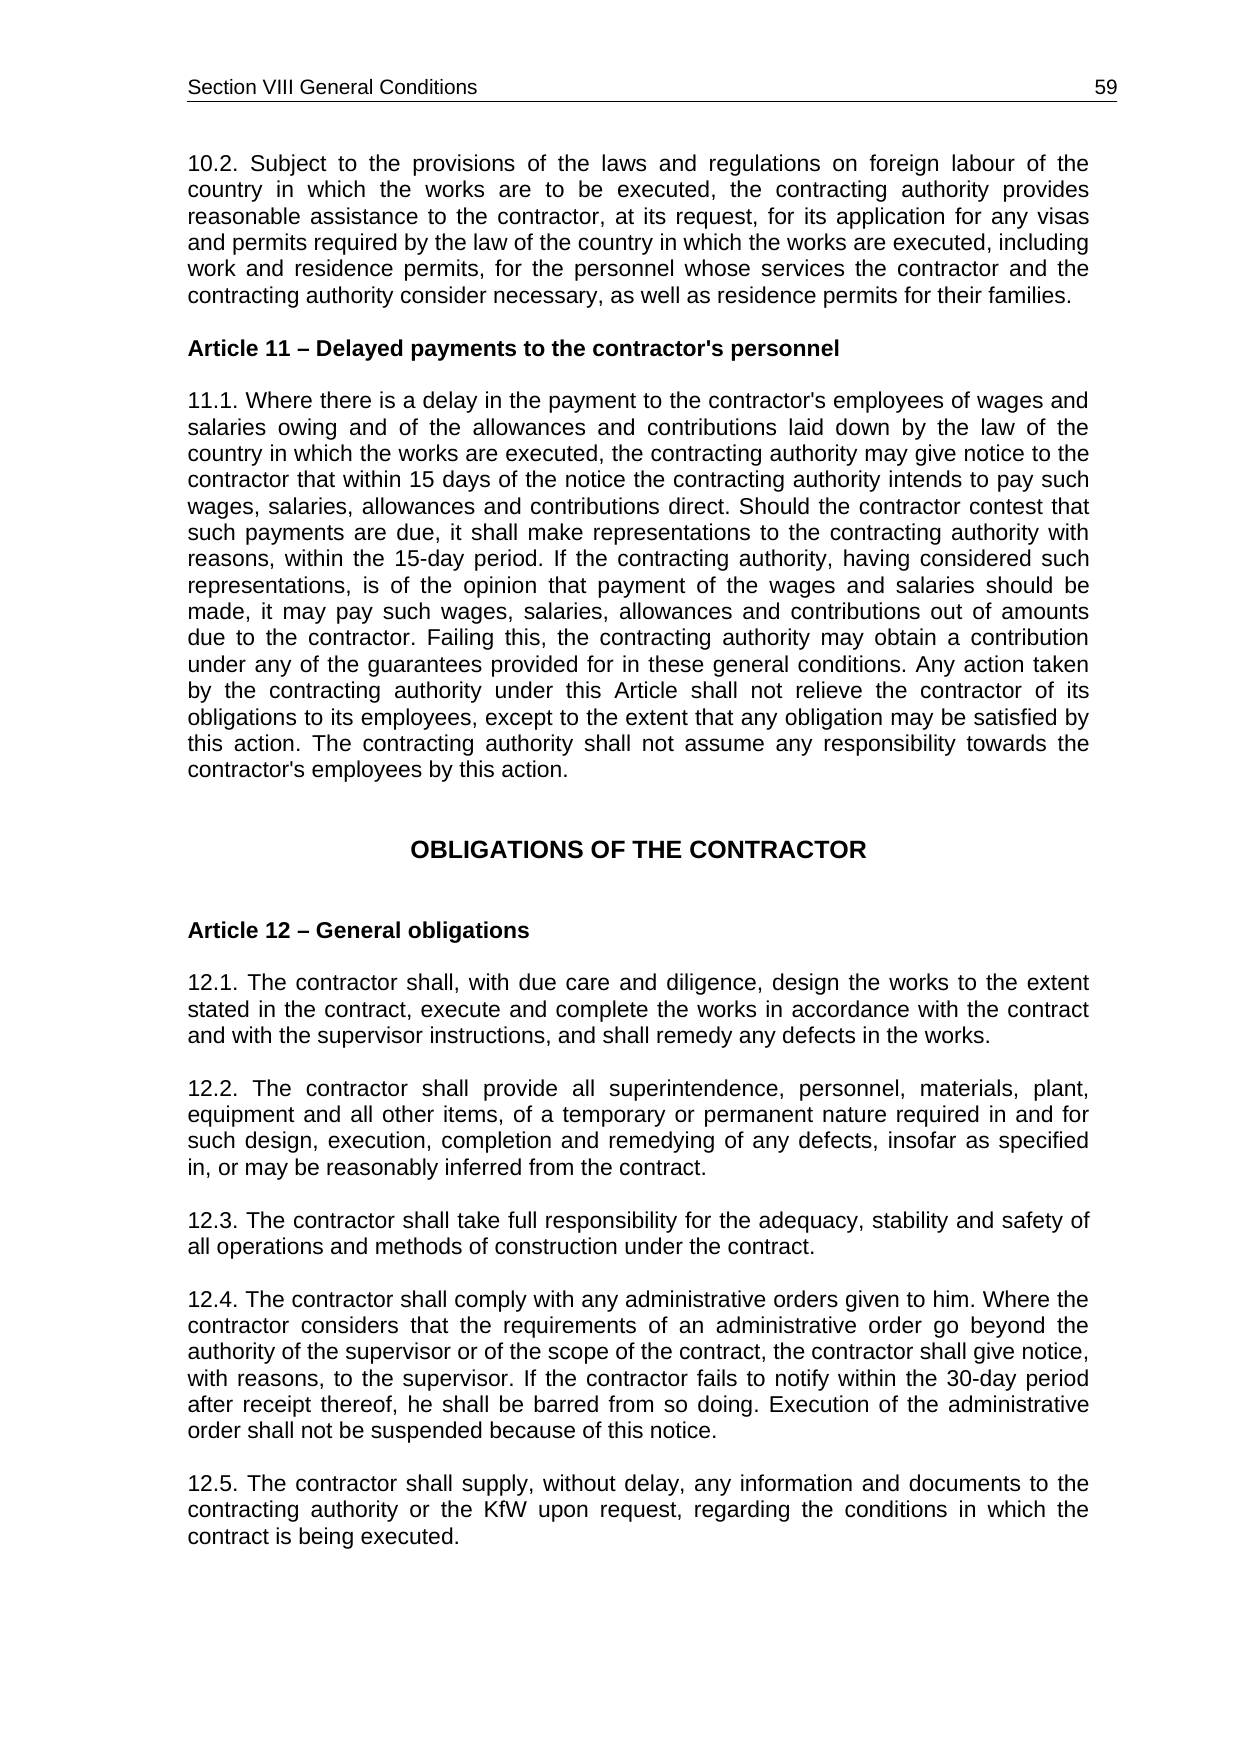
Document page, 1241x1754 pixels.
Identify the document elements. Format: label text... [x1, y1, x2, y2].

text 10.2. Subject to the provisions of the laws and regulations on foreign labour of the country in which the works are to be executed, the contracting authority provides reasonable assistance to the contractor, at its request, for its application for any visas and permits required by the law of the country in which the works are executed, including work and residence permits, for the personnel whose services the contractor and the contracting authority consider necessary, as well as residence permits for their families. [187, 150, 1090, 308]
text 12.2. The contractor shall provide all superintendence, personnel, materials, plant, equipment and all other items, of a temporary or permanent nature required in and for such design, execution, completion and remedying of any defects, insofar as specified in, or may be reasonably inferred from the contract. [187, 1075, 1090, 1180]
text 11.1. Where there is a delay in the payment to the contractor's employees of wages and salaries owing and of the allowances and contributions laid down by the law of the country in which the works are executed, the contracting authority may give notice to the contractor that within 15 days of the notice the contracting authority intends to pay such wages, salaries, allowances and contributions direct. Should the contractor contest that such payments are due, it shall make representations to the contracting authority with reasons, within the 15-day period. If the contracting authority, having considered such representations, is of the opinion that payment of the wages and salaries should be made, it may pay such wages, salaries, allowances and contributions out of amounts due to the contractor. Failing this, the contracting authority may obtain a contribution under any of the guarantees provided for in these general conditions. Any action taken by the contracting authority under this Article shall not relieve the contractor of its obligations to its employees, except to the extent that any obligation may be satisfied by this action. The contracting authority shall not assume any responsibility towards the contractor's employees by this action. [187, 387, 1090, 782]
text OBLIGATIONS OF THE CONTRACTOR [187, 835, 1090, 864]
text 12.1. The contractor shall, with due care and diligence, design the works to the extent stated in the contract, execute and complete the works in accordance with the contract and with the supervisor instructions, and shall remedy any defects in the works. [187, 969, 1090, 1048]
text 12.5. The contractor shall supply, without delay, any information and documents to the contracting authority or the KfW upon request, regarding the conditions in which the contract is being executed. [187, 1470, 1090, 1549]
text 12.4. The contractor shall comply with any administrative orders given to him. Where the contractor considers that the requirements of an administrative order go beyond the authority of the supervisor or of the scope of the contract, the contractor shall give notice, with reasons, to the supervisor. If the contractor fails to notify within the 30-day period after receipt thereof, he shall be barred from so doing. Execution of the administrative order shall not be suspended because of this notice. [187, 1286, 1090, 1444]
text 12.3. The contractor shall take full responsibility for the adequacy, stability and safety of all operations and methods of construction under the contract. [187, 1207, 1090, 1259]
text Article 11 – Delayed payments to the contractor's personnel [187, 334, 1090, 361]
text Article 12 – General obligations [187, 917, 1090, 943]
